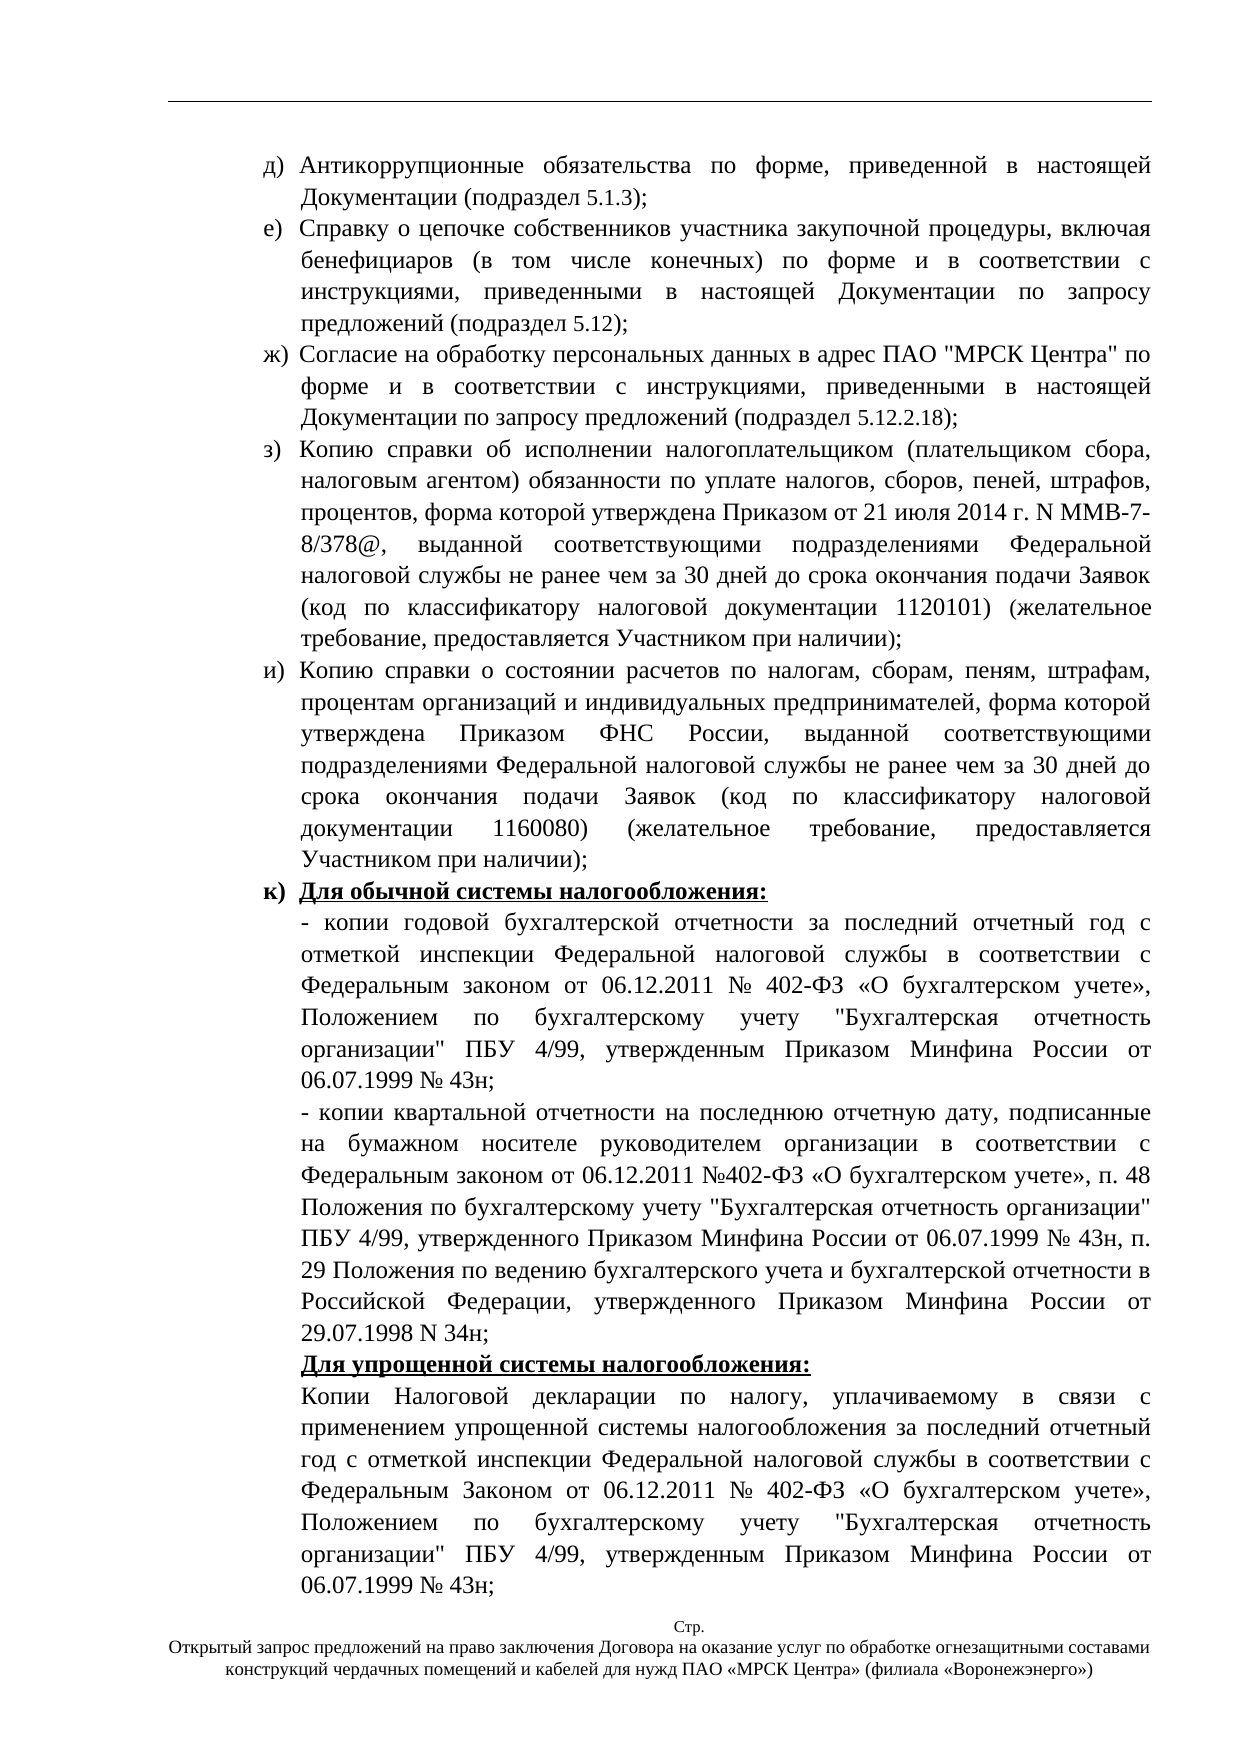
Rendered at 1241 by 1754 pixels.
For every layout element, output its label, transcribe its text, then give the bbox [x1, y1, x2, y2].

text Копии Налоговой декларации по налогу, уплачиваемому в связи с применением упрощенной системы налогообложения за последний отчетный год с отметкой инспекции Федеральной налоговой службы в соответствии с Федеральным Законом от 06.12.2011 № 402-ФЗ «О бухгалтерском учете», Положением по бухгалтерскому учету "Бухгалтерская отчетность организации" ПБУ 4/99, утвержденным Приказом Минфина России от 06.07.1999 № 43н; [301, 1381, 1152, 1599]
text - копии квартальной отчетности на последнюю отчетную дату, подписанные на бумажном носителе руководителем организации в соответствии с Федеральным законом от 06.12.2011 №402-ФЗ «О бухгалтерском учете», п. 48 Положения по бухгалтерскому учету "Бухгалтерская отчетность организации" ПБУ 4/99, утвержденного Приказом Минфина России от 06.07.1999 № 43н, п. 29 Положения по ведению бухгалтерского учета и бухгалтерской отчетности в Российской Федерации, утвержденного Приказом Минфина России от 29.07.1998 N 34н; [301, 1097, 1152, 1347]
text Для упрощенной системы налогообложения: [301, 1349, 1152, 1378]
list Справку о цепочке собственников участника закупочной процедуры, включая бенефициаров (в том числе конечных) по форме и в соответствии с инструкциями, приведенными в настоящей Документации по запросу предложений (подраздел 5.12); [263, 213, 1152, 337]
text - копии годовой бухгалтерской отчетности за последний отчетный год с отметкой инспекции Федеральной налоговой службы в соответствии с Федеральным законом от 06.12.2011 № 402-ФЗ «О бухгалтерском учете», Положением по бухгалтерскому учету "Бухгалтерская отчетность организации" ПБУ 4/99, утвержденным Приказом Минфина России от 06.07.1999 № 43н; [301, 907, 1152, 1094]
list Копию справки об исполнении налогоплательщиком (плательщиком сбора, налоговым агентом) обязанности по уплате налогов, сборов, пеней, штрафов, процентов, форма которой утверждена Приказом от 21 июля 2014 г. N ММВ-7-8/378@, выданной соответствующими подразделениями Федеральной налоговой службы не ранее чем за 30 дней до срока окончания подачи Заявок (код по классификатору налоговой документации 1120101) (желательное требование, предоставляется Участником при наличии); [263, 434, 1152, 652]
list Для обычной системы налогообложения: [263, 876, 1152, 905]
list Согласие на обработку персональных данных в адрес ПАО "МРСК Центра" по форме и в соответствии с инструкциями, приведенными в настоящей Документации по запросу предложений (подраздел 5.12.2.18); [263, 339, 1152, 431]
list Копию справки о состоянии расчетов по налогам, сборам, пеням, штрафам, процентам организаций и индивидуальных предпринимателей, форма которой утверждена Приказом ФНС России, выданной соответствующими подразделениями Федеральной налоговой службы не ранее чем за 30 дней до срока окончания подачи Заявок (код по классификатору налоговой документации 1160080) (желательное требование, предоставляется Участником при наличии); [263, 655, 1152, 873]
list Антикоррупционные обязательства по форме, приведенной в настоящей Документации (подраздел 5.1.3); [263, 150, 1152, 210]
